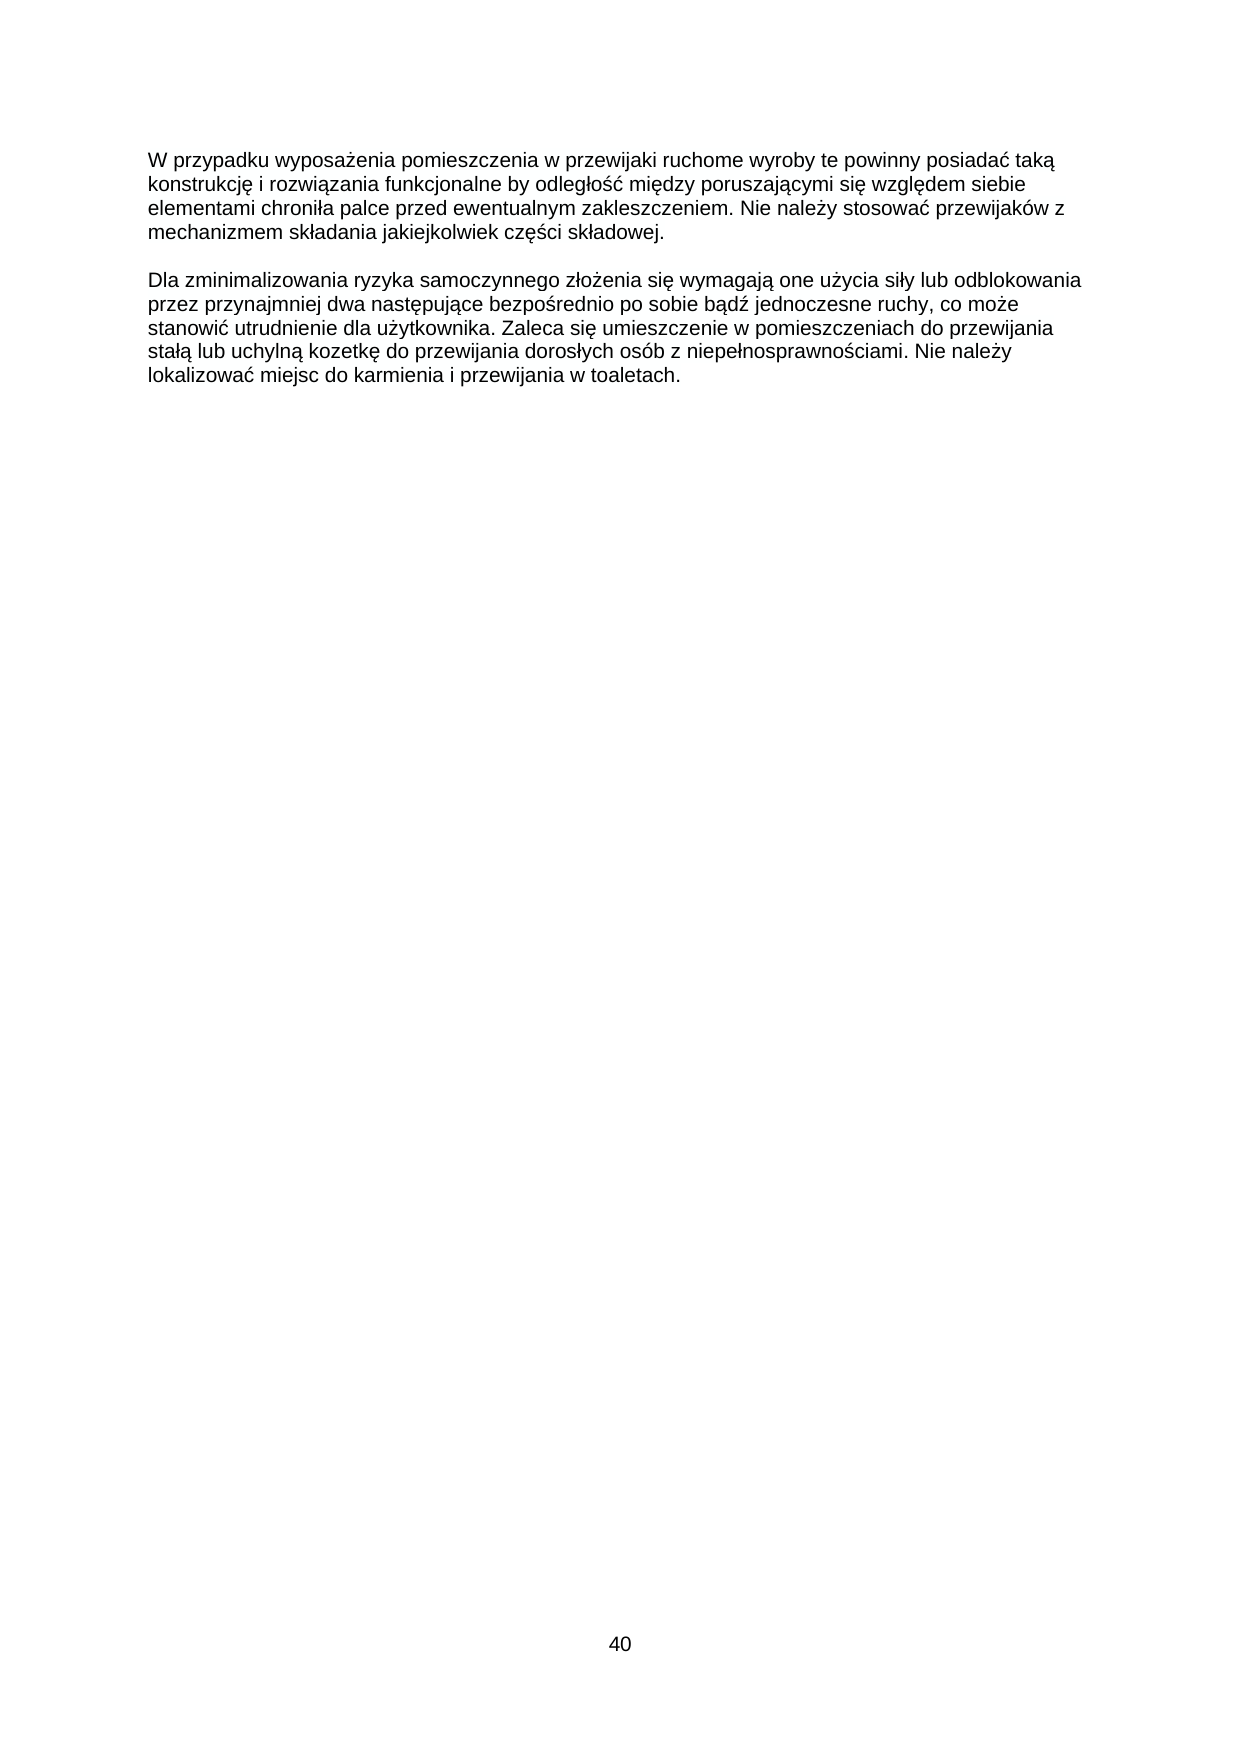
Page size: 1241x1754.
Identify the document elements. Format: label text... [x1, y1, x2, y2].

text Dla zminimalizowania ryzyka samoczynnego złożenia się wymagają one użycia siły lub odblokowania przez przynajmniej dwa następujące bezpośrednio po sobie bądź jednoczesne ruchy, co może stanowić utrudnienie dla użytkownika. Zaleca się umieszczenie w pomieszczeniach do przewijania stałą lub uchylną kozetkę do przewijania dorosłych osób z niepełnosprawnościami. Nie należy lokalizować miejsc do karmienia i przewijania w toaletach. [148, 267, 1093, 387]
text W przypadku wyposażenia pomieszczenia w przewijaki ruchome wyroby te powinny posiadać taką konstrukcję i rozwiązania funkcjonalne by odległość między poruszającymi się względem siebie elementami chroniła palce przed ewentualnym zakleszczeniem. Nie należy stosować przewijaków z mechanizmem składania jakiejkolwiek części składowej. [148, 148, 1093, 243]
